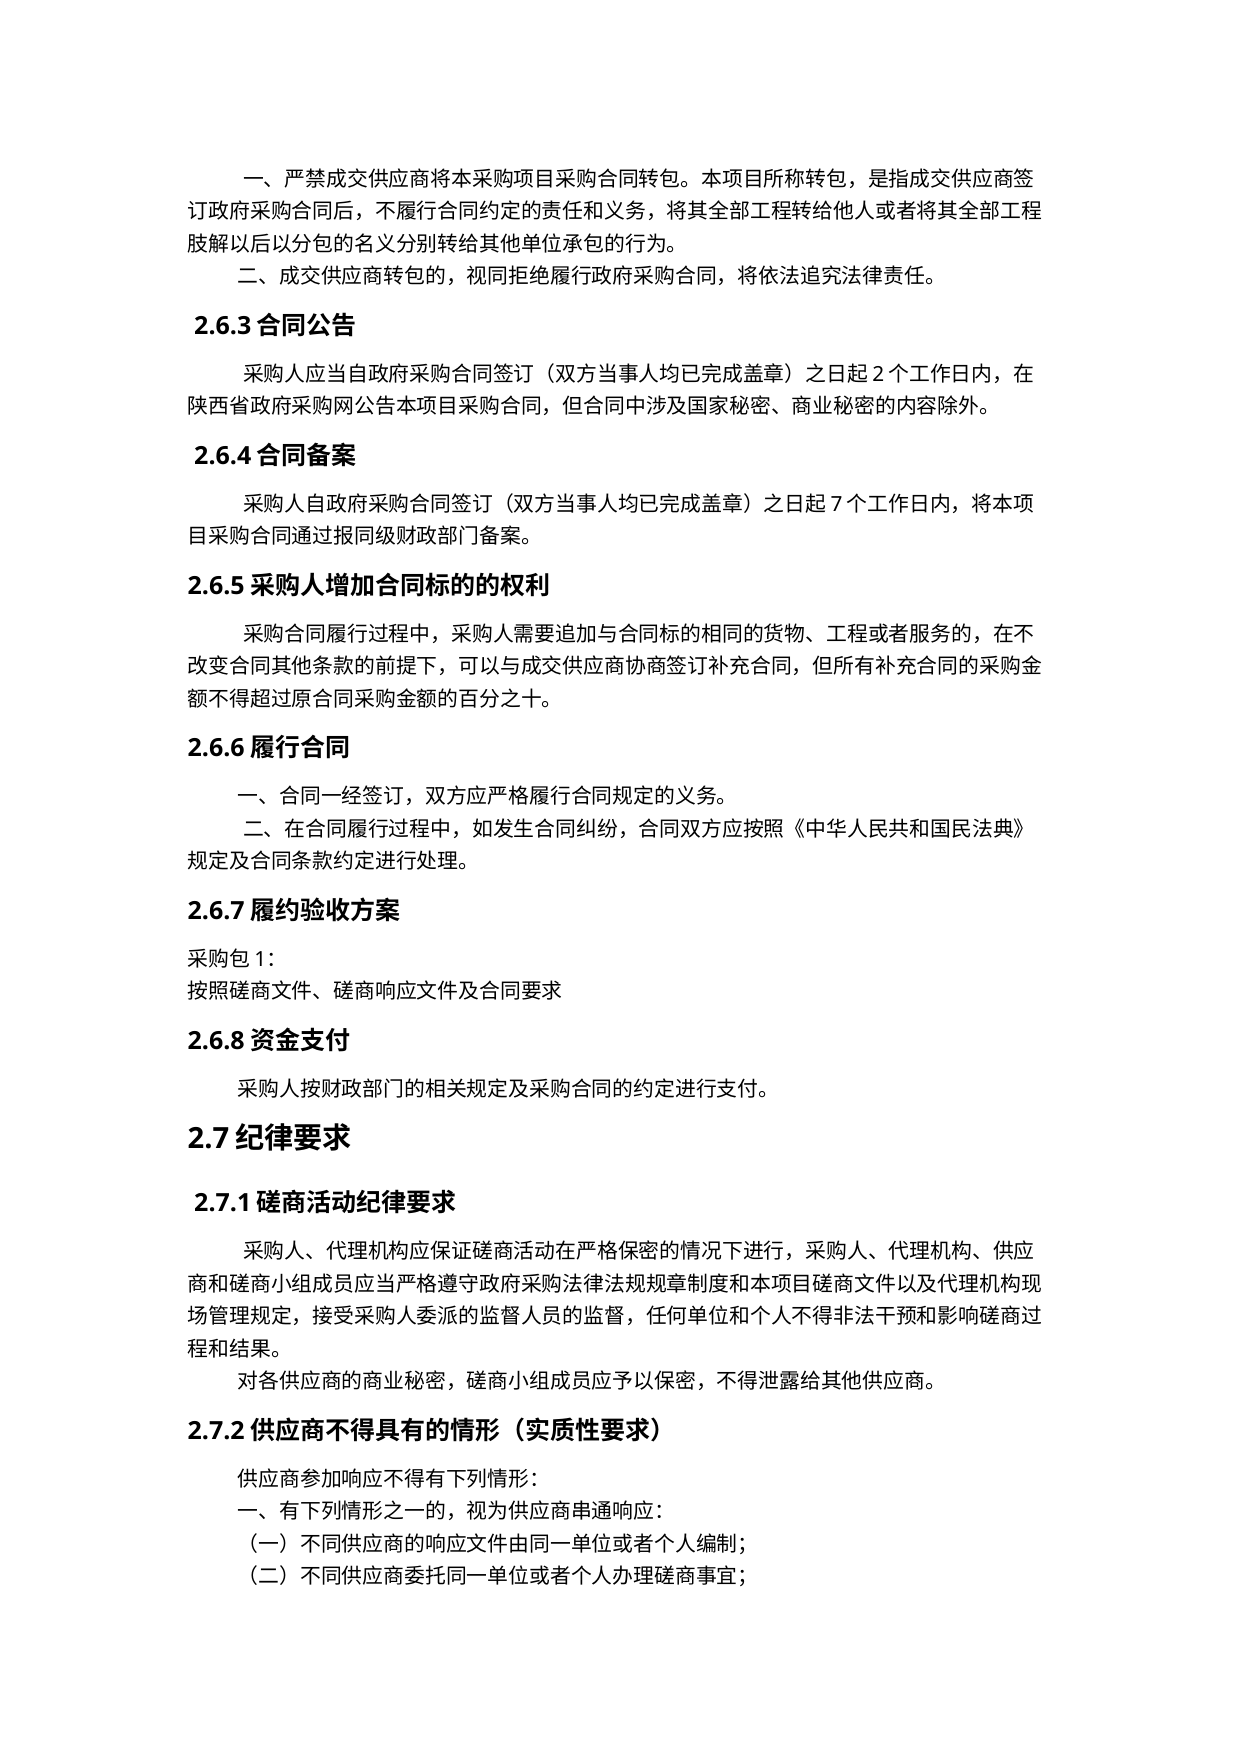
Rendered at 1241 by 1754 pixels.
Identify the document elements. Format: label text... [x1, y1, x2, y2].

text 2.7纪律要求 [187, 1104, 1053, 1169]
text 2.6.3合同公告 [187, 292, 1053, 357]
text 二、在合同履行过程中，如发生合同纠纷，合同双方应按照《中华人民共和国民法典》规定及合同条款约定进行处理。 [187, 812, 1053, 877]
text 2.7.1磋商活动纪律要求 [187, 1169, 1053, 1234]
text （一）不同供应商的响应文件由同一单位或者个人编制； [187, 1527, 1053, 1559]
text 供应商参加响应不得有下列情形： [187, 1462, 1053, 1494]
text 二、成交供应商转包的，视同拒绝履行政府采购合同，将依法追究法律责任。 [187, 259, 1053, 292]
text 2.7.2供应商不得具有的情形（实质性要求） [187, 1397, 1053, 1462]
text 采购人应当自政府采购合同签订（双方当事人均已完成盖章）之日起2个工作日内，在陕西省政府采购网公告本项目采购合同，但合同中涉及国家秘密、商业秘密的内容除外。 [187, 357, 1053, 422]
text 一、严禁成交供应商将本采购项目采购合同转包。本项目所称转包，是指成交供应商签订政府采购合同后，不履行合同约定的责任和义务，将其全部工程转给他人或者将其全部工程肢解以后以分包的名义分别转给其他单位承包的行为。 [187, 162, 1053, 259]
text 2.6.5采购人增加合同标的的权利 [187, 552, 1053, 617]
text 按照磋商文件、磋商响应文件及合同要求 [187, 974, 1053, 1007]
text 2.6.6履行合同 [187, 714, 1053, 779]
text 2.6.7履约验收方案 [187, 877, 1053, 942]
text 2.6.4合同备案 [187, 422, 1053, 487]
text 采购包1： [187, 942, 1053, 974]
text 采购人按财政部门的相关规定及采购合同的约定进行支付。 [187, 1072, 1053, 1104]
text 采购合同履行过程中，采购人需要追加与合同标的相同的货物、工程或者服务的，在不改变合同其他条款的前提下，可以与成交供应商协商签订补充合同，但所有补充合同的采购金额不得超过原合同采购金额的百分之十。 [187, 617, 1053, 714]
text 2.6.8资金支付 [187, 1007, 1053, 1072]
text 一、有下列情形之一的，视为供应商串通响应： [187, 1494, 1053, 1527]
text 采购人自政府采购合同签订（双方当事人均已完成盖章）之日起7个工作日内，将本项目采购合同通过报同级财政部门备案。 [187, 487, 1053, 552]
text 对各供应商的商业秘密，磋商小组成员应予以保密，不得泄露给其他供应商。 [187, 1364, 1053, 1397]
text （二）不同供应商委托同一单位或者个人办理磋商事宜； [187, 1559, 1053, 1592]
text 一、合同一经签订，双方应严格履行合同规定的义务。 [187, 779, 1053, 812]
text 采购人、代理机构应保证磋商活动在严格保密的情况下进行，采购人、代理机构、供应商和磋商小组成员应当严格遵守政府采购法律法规规章制度和本项目磋商文件以及代理机构现场管理规定，接受采购人委派的监督人员的监督，任何单位和个人不得非法干预和影响磋商过程和结果。 [187, 1234, 1053, 1364]
